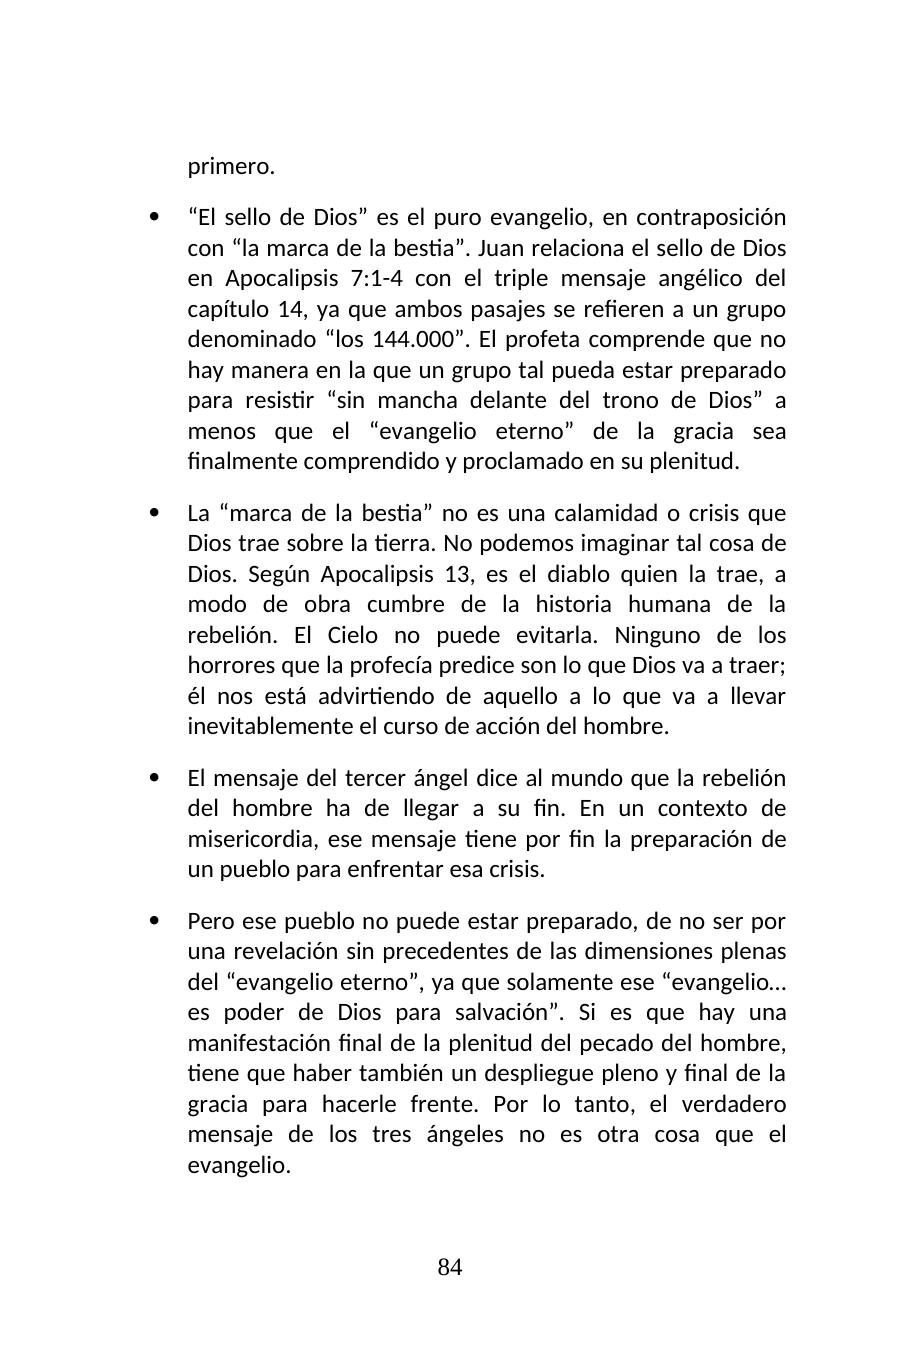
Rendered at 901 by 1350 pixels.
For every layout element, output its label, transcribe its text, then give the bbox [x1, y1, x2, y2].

list La “marca de la bestia” no es una calamidad o crisis que Dios trae sobre la tierra. No podemos imaginar tal cosa de Dios. Según Apocalipsis 13, es el diablo quien la trae, a modo de obra cumbre de la historia humana de la rebelión. El Cielo no puede evitarla. Ninguno de los horrores que la profecía predice son lo que Dios va a traer; él nos está advirtiendo de aquello a lo que va a llevar inevitablemente el curso de acción del hombre. [150, 497, 788, 741]
list “El sello de Dios” es el puro evangelio, en contraposición con “la marca de la bestia”. Juan relaciona el sello de Dios en Apocalipsis 7:1-4 con el triple mensaje angélico del capítulo 14, ya que ambos pasajes se refieren a un grupo denominado “los 144.000”. El profeta comprende que no hay manera en la que un grupo tal pueda estar preparado para resistir “sin mancha delante del trono de Dios” a menos que el “evangelio eterno” de la gracia sea finalmente comprendido y proclamado en su plenitud. [150, 201, 788, 476]
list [150, 905, 788, 1179]
list El mensaje del tercer ángel dice al mundo que la rebelión del hombre ha de llegar a su fin. En un contexto de misericordia, ese mensaje tiene por fin la preparación de un pueblo para enfrentar esa crisis. [150, 762, 788, 884]
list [150, 150, 788, 181]
